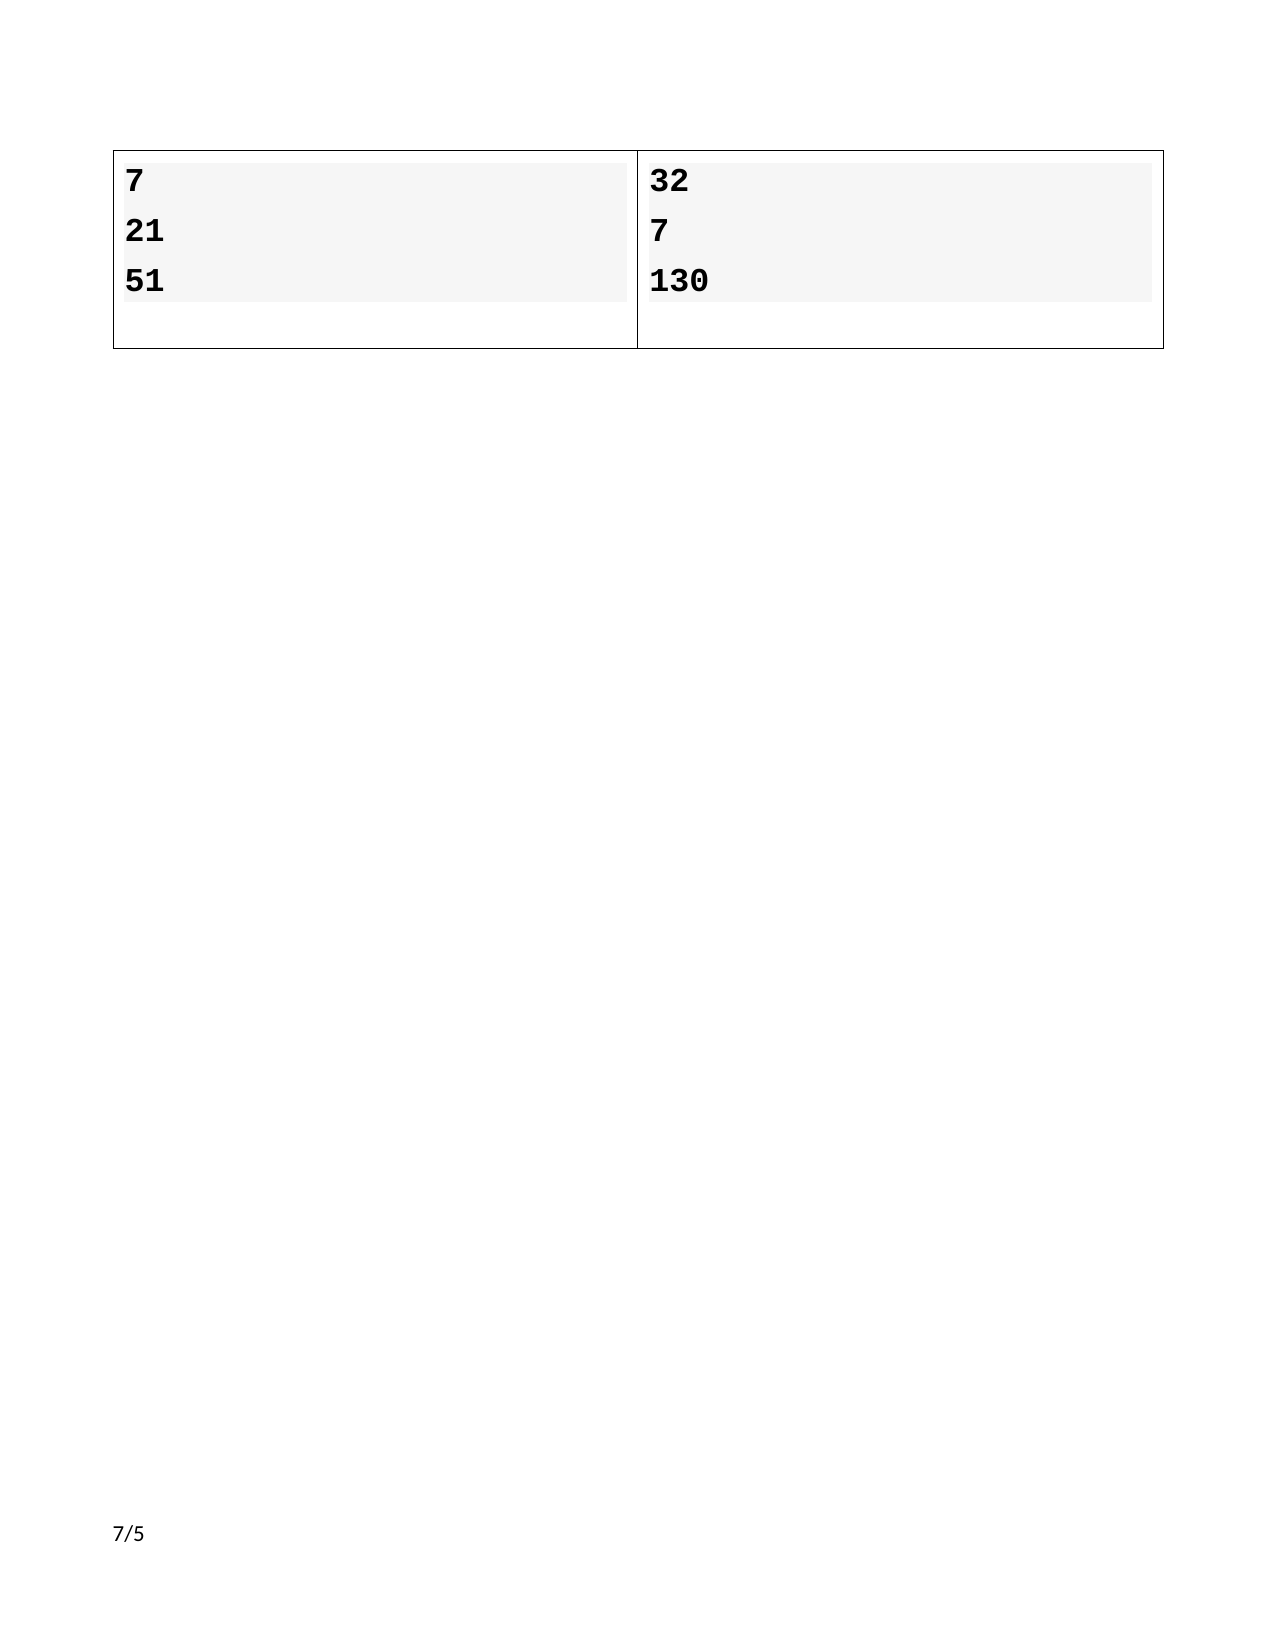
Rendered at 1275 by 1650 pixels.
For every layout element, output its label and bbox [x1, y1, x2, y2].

table_cell [114, 151, 637, 348]
table_cell [638, 151, 1163, 348]
